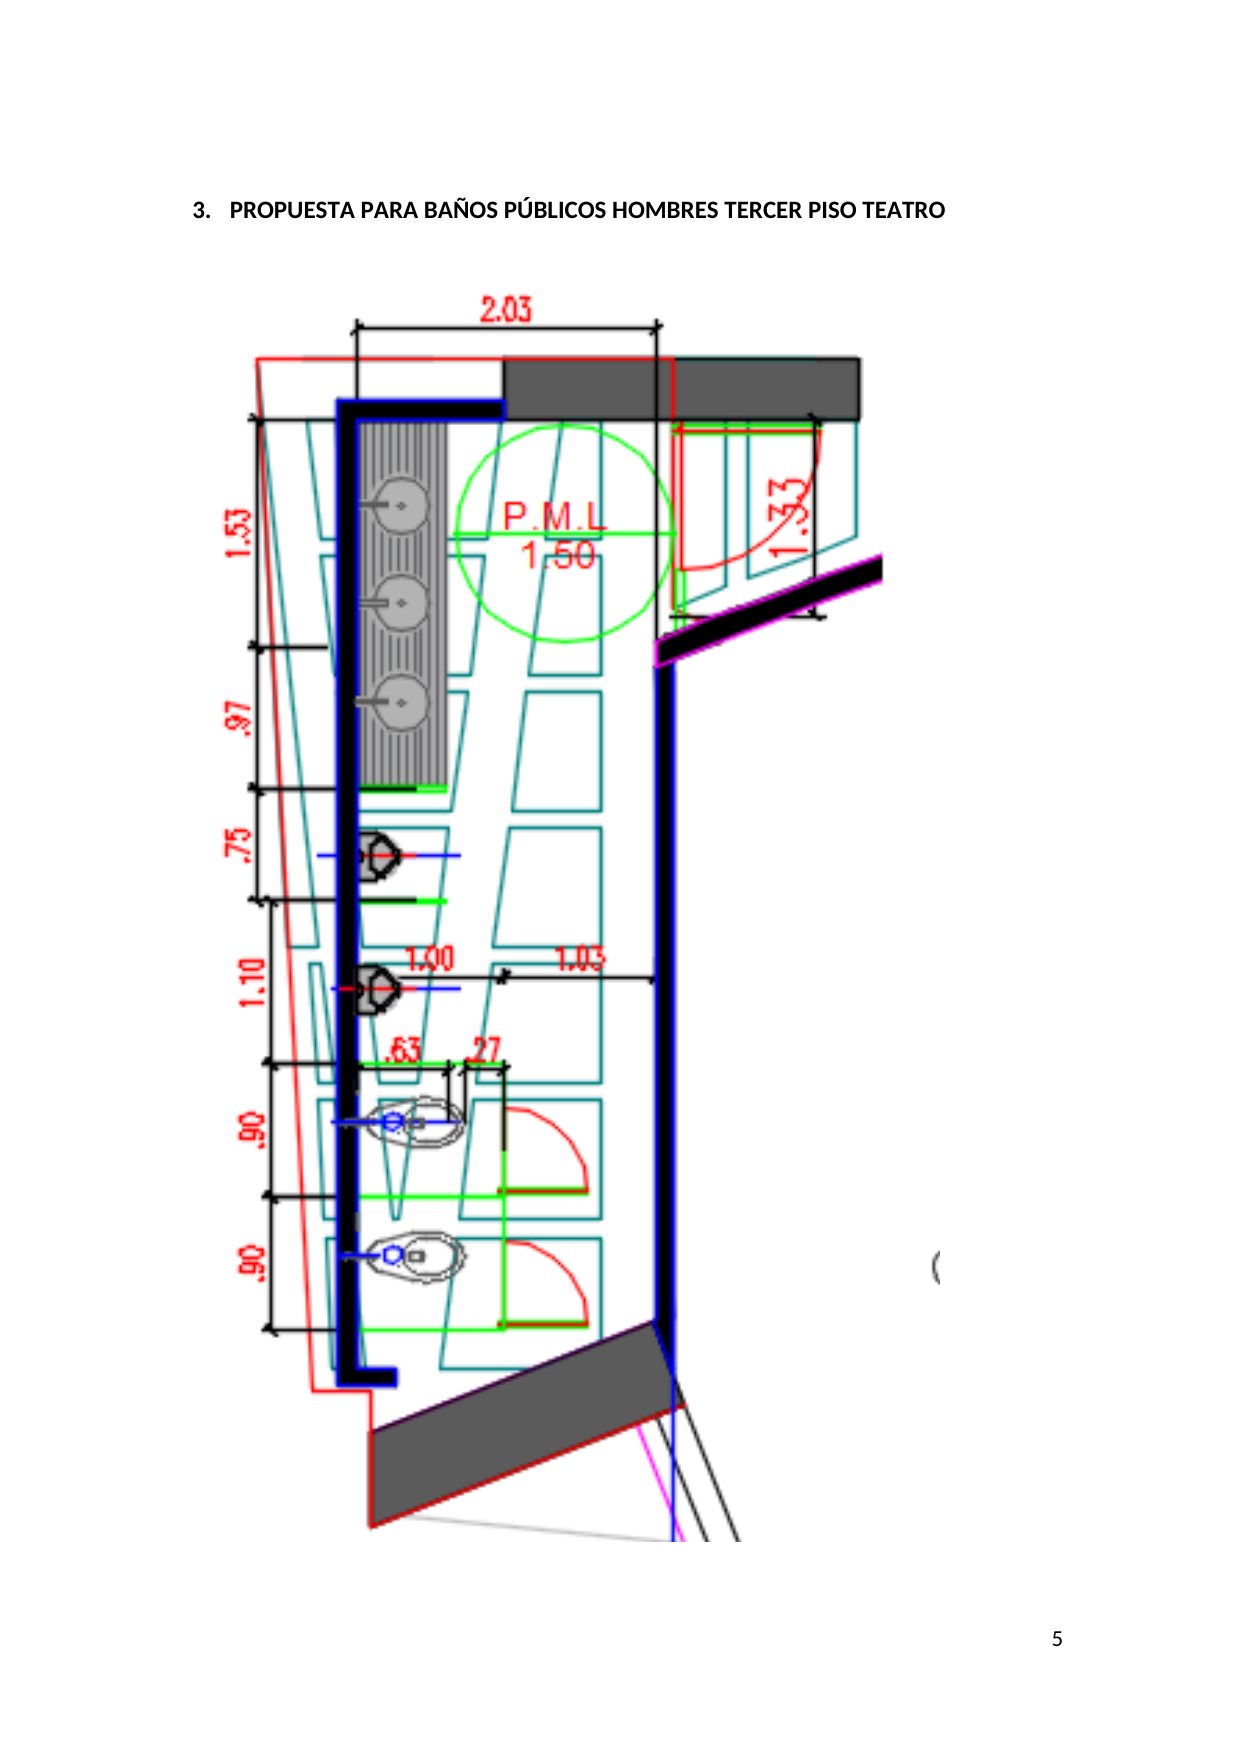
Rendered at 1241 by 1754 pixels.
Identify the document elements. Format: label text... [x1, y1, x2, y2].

list PROPUESTA PARA BAÑOS PÚBLICOS HOMBRES TERCER PISO TEATRO [192, 194, 1063, 225]
picture [177, 291, 940, 1542]
